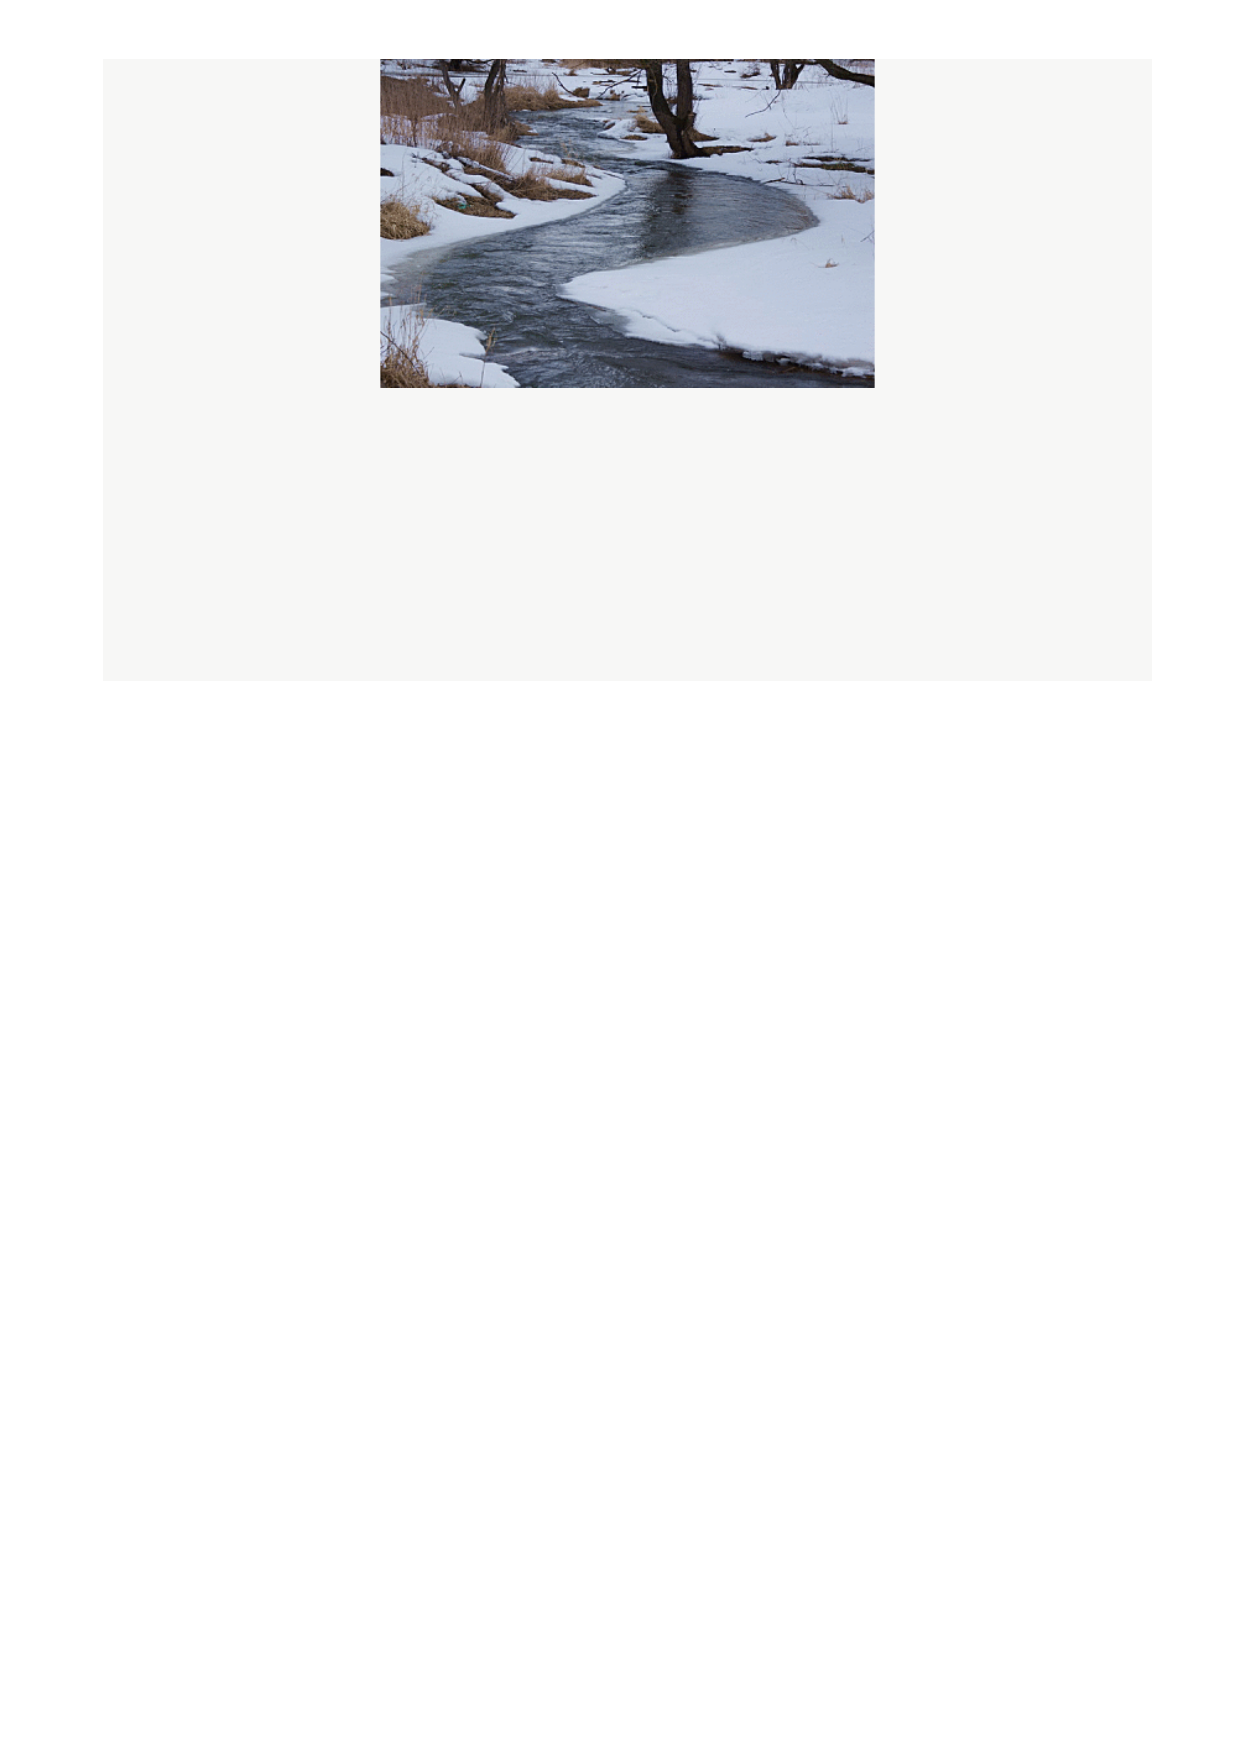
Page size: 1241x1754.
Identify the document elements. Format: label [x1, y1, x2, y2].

picture [380, 59, 875, 388]
